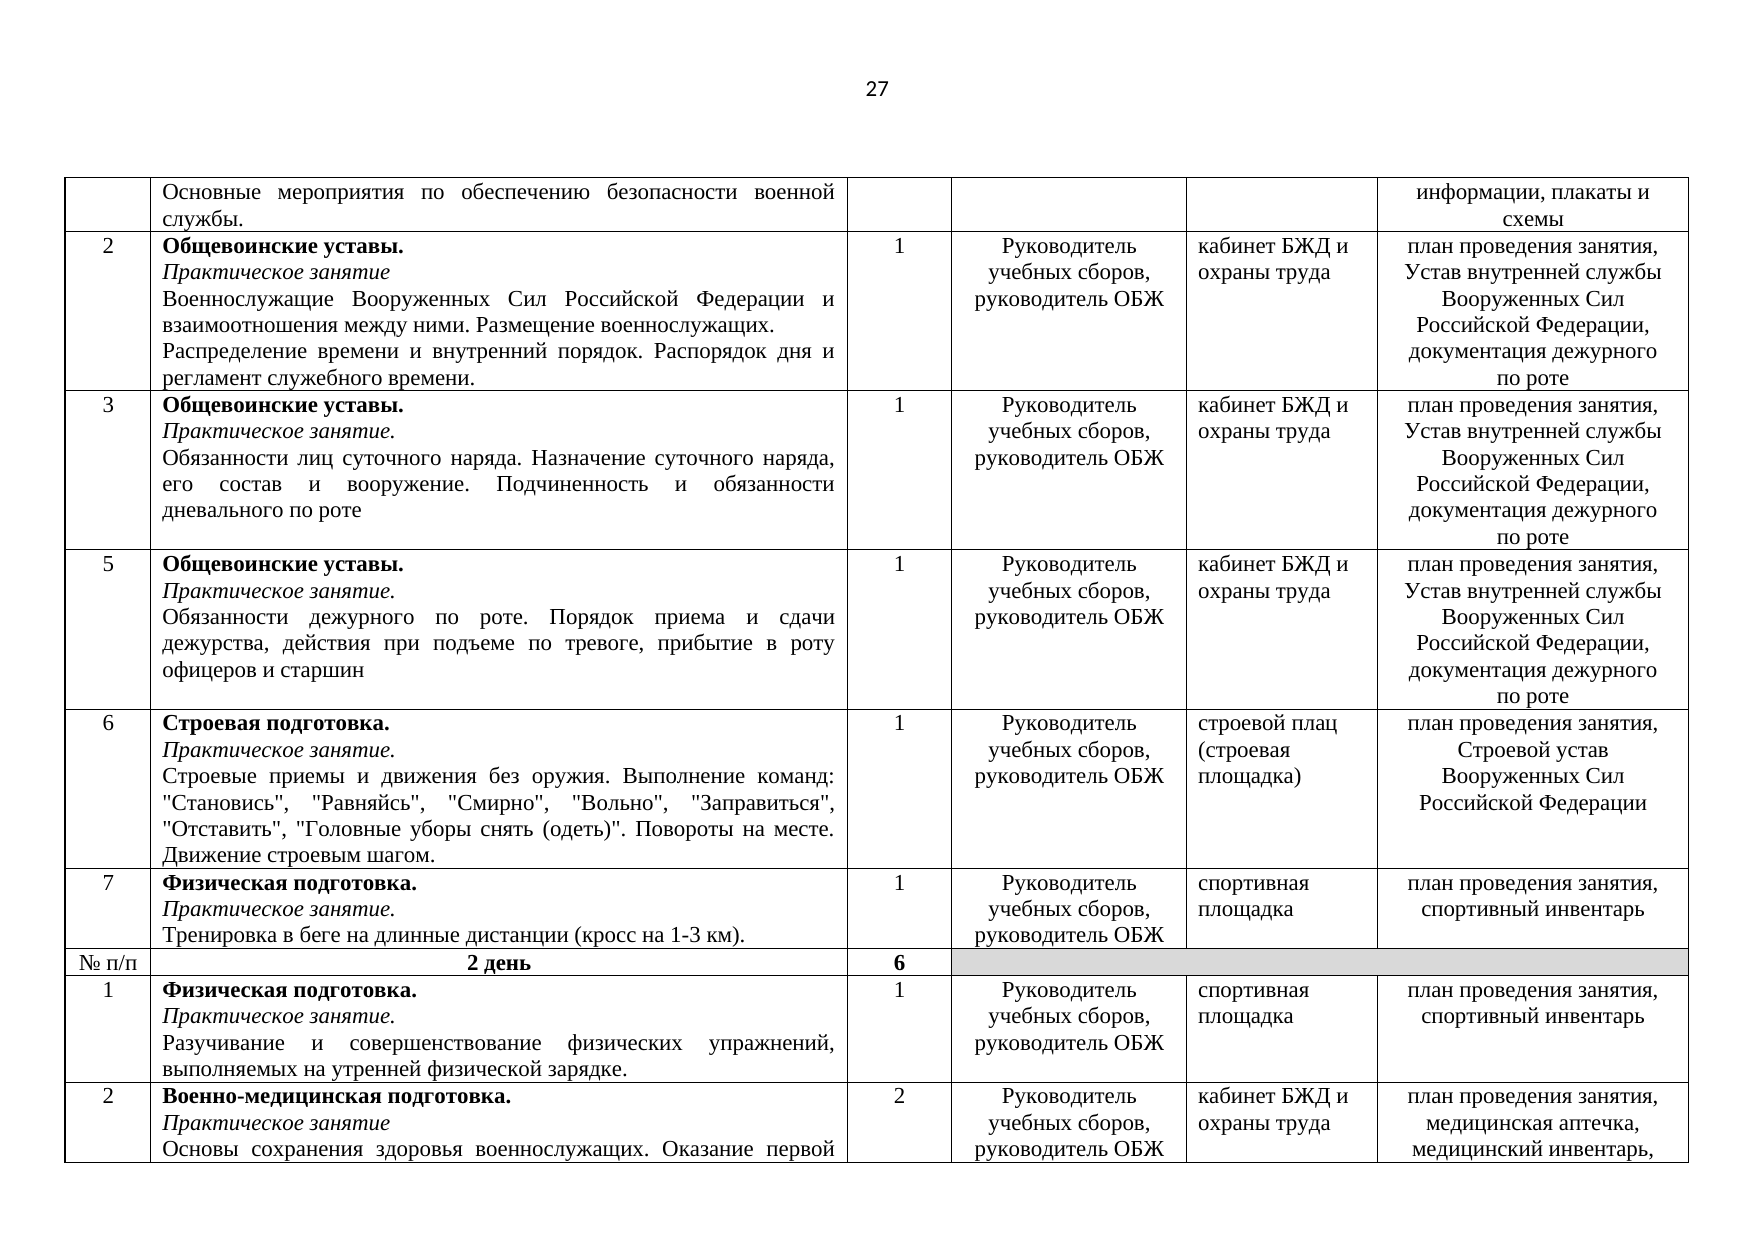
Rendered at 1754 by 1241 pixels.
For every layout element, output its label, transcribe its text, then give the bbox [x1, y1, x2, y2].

table_cell спортивная площадка [1187, 869, 1377, 948]
table_cell [952, 949, 1688, 975]
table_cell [952, 1083, 1186, 1162]
table_cell Руководитель учебных сборов, руководитель ОБЖ [952, 550, 1186, 708]
table_cell 1 [848, 976, 951, 1082]
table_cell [151, 1083, 847, 1162]
table_cell 6 [848, 949, 951, 975]
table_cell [151, 178, 847, 231]
table_cell план проведения занятия, спортивный инвентарь [1378, 976, 1688, 1082]
table_cell Руководитель учебных сборов, руководитель ОБЖ [952, 976, 1186, 1082]
table_cell план проведения занятия, Устав внутренней службы Вооруженных Сил Российской Федерации, документация дежурного по роте [1378, 232, 1688, 390]
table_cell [1378, 178, 1688, 231]
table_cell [1187, 178, 1377, 231]
table_cell 5 [66, 550, 150, 708]
table_cell 1 [66, 178, 150, 231]
table_cell Руководитель учебных сборов, руководитель ОБЖ [952, 869, 1186, 948]
table_cell Физическая подготовка. Практическое занятие. Разучивание и совершенствование физических упражнений, выполняемых на утренней физической зарядке. [151, 976, 847, 1082]
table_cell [1187, 1083, 1377, 1162]
table_cell 6 [66, 710, 150, 868]
table_cell Руководитель учебных сборов, руководитель ОБЖ [952, 232, 1186, 390]
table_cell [1378, 1083, 1688, 1162]
table_cell план проведения занятия, Строевой устав Вооруженных Сил Российской Федерации [1378, 710, 1688, 868]
table_cell строевой плац (строевая площадка) [1187, 710, 1377, 868]
table_cell Общевоинские уставы. Практическое занятие. Обязанности лиц суточного наряда. Назначение суточного наряда, его состав и вооружение. Подчиненность и обязанности дневального по роте [151, 391, 847, 549]
table_cell 2 день [151, 949, 847, 975]
table_cell Руководитель учебных сборов, руководитель ОБЖ [952, 710, 1186, 868]
table_cell 2 [66, 232, 150, 390]
table_cell 2 [66, 1083, 150, 1162]
table_cell 1 [848, 550, 951, 708]
table_cell кабинет БЖД и охраны труда [1187, 232, 1377, 390]
table_cell план проведения занятия, Устав внутренней службы Вооруженных Сил Российской Федерации, документация дежурного по роте [1378, 391, 1688, 549]
table_cell № п/п [66, 949, 150, 975]
table_cell кабинет БЖД и охраны труда [1187, 550, 1377, 708]
table_cell 1 [848, 232, 951, 390]
table_cell 2 [848, 1083, 951, 1162]
table_cell 1 [848, 391, 951, 549]
table_cell 1 [848, 178, 951, 231]
table_cell Общевоинские уставы. Практическое занятие Военнослужащие Вооруженных Сил Российской Федерации и взаимоотношения между ними. Размещение военнослужащих. Распределение времени и внутренний порядок. Распорядок дня и регламент служебного времени. [151, 232, 847, 390]
table_cell Общевоинские уставы. Практическое занятие. Обязанности дежурного по роте. Порядок приема и сдачи дежурства, действия при подъеме по тревоге, прибытие в роту офицеров и старшин [151, 550, 847, 708]
table_cell план проведения занятия, Устав внутренней службы Вооруженных Сил Российской Федерации, документация дежурного по роте [1378, 550, 1688, 708]
table_cell 7 [66, 869, 150, 948]
table_cell Руководитель учебных сборов, руководитель ОБЖ [952, 391, 1186, 549]
table_cell Физическая подготовка. Практическое занятие. Тренировка в беге на длинные дистанции (кросс на 1-). [151, 869, 847, 948]
table_cell 1 [848, 710, 951, 868]
table_cell 1 [848, 869, 951, 948]
table_cell спортивная площадка [1187, 976, 1377, 1082]
table_cell 1 [66, 976, 150, 1082]
table_cell Строевая подготовка. Практическое занятие. Строевые приемы и движения без оружия. Выполнение команд: "Становись", "Равняйсь", "Смирно", "Вольно", "Заправиться", "Отставить", "Головные уборы снять (одеть)". Повороты на месте. Движение строевым шагом. [151, 710, 847, 868]
table_cell 3 [66, 391, 150, 549]
table_cell план проведения занятия, спортивный инвентарь [1378, 869, 1688, 948]
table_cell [952, 178, 1186, 231]
table_cell кабинет БЖД и охраны труда [1187, 391, 1377, 549]
